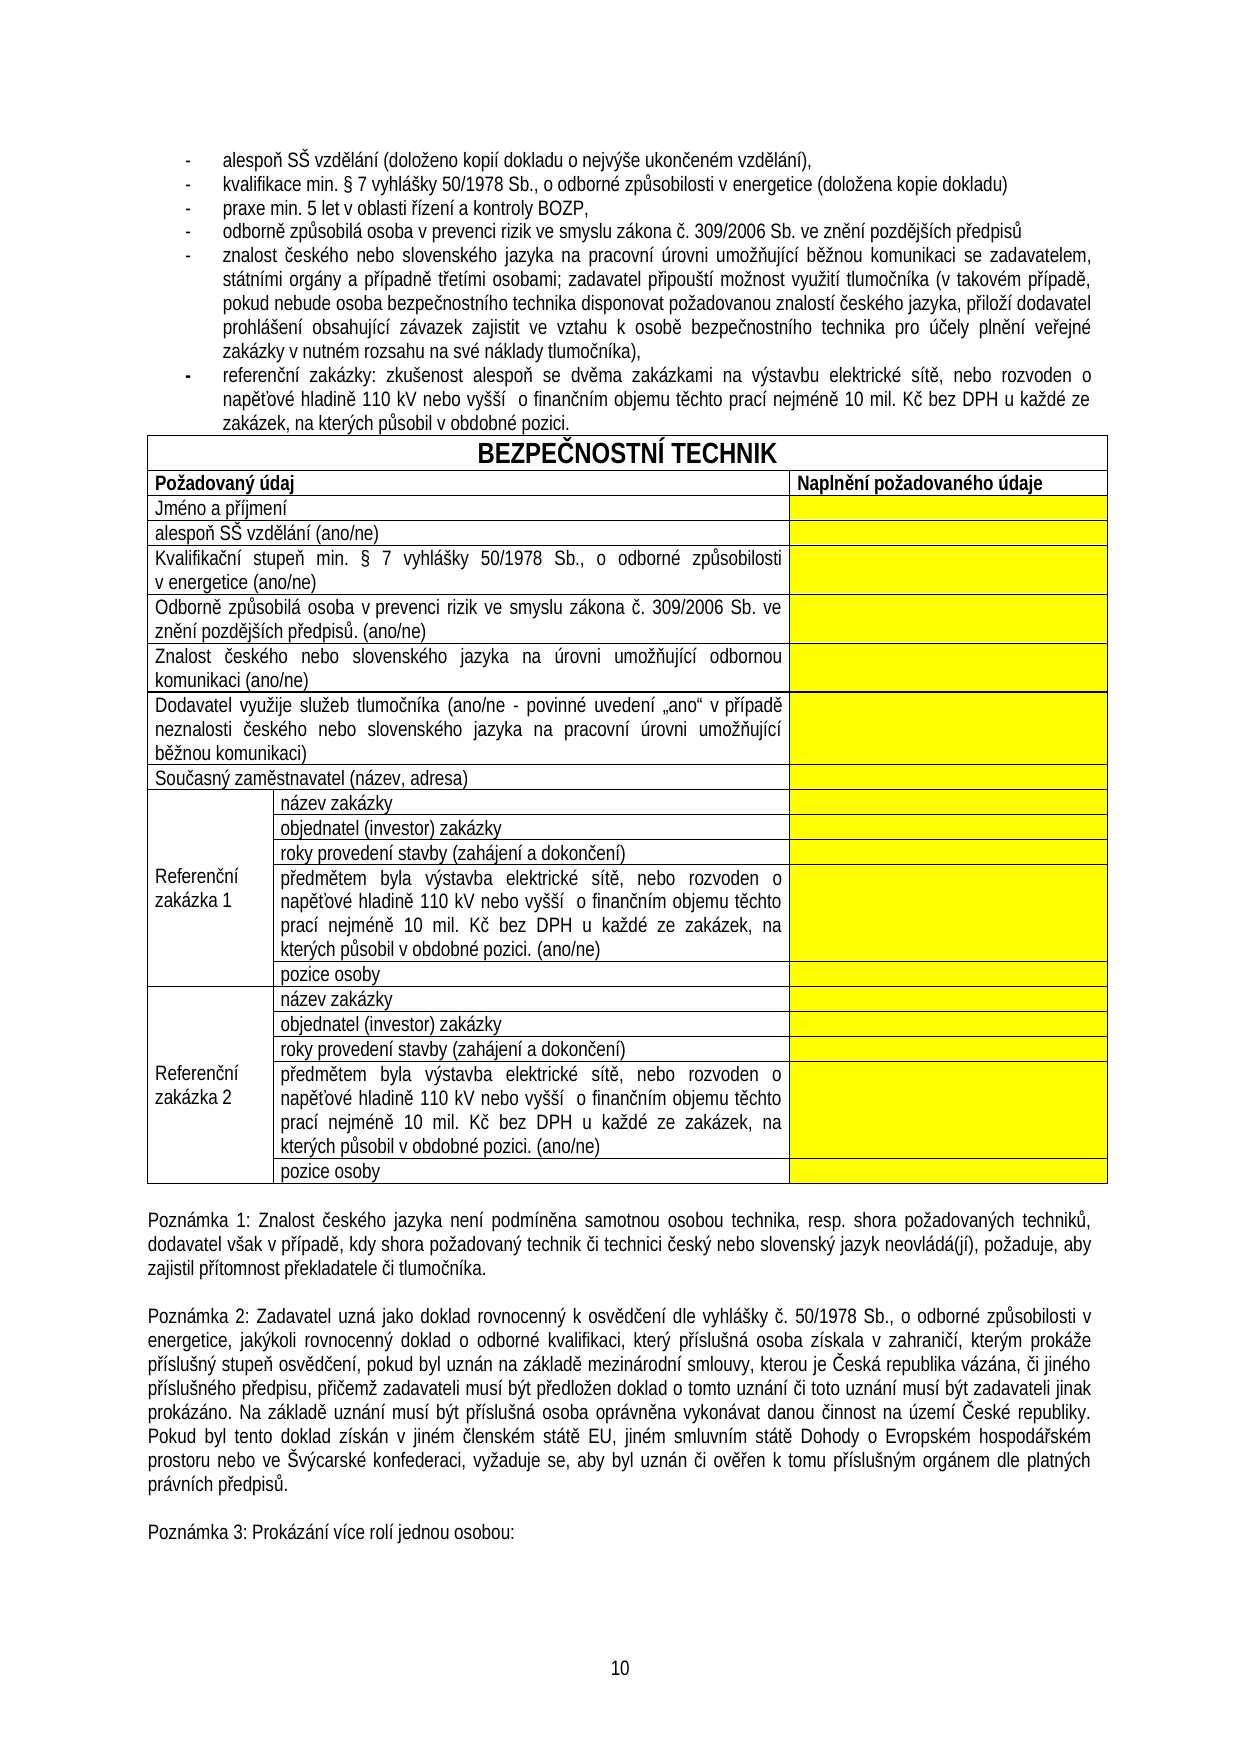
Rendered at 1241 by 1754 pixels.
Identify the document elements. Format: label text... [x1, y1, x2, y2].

table_cell roky provedení stavby (zahájení a dokončení) [274, 1037, 789, 1061]
table_header bezpečnostní technik [148, 436, 1107, 469]
list referenční zakázky: zkušenost alespoň se dvěma zakázkami na výstavbu elektrické sítě, nebo rozvoden o napěťové hladině 110 kV nebo vyšší o finančním objemu těchto prací nejméně 10 mil. Kč bez DPH u každé ze zakázek, na kterých působil v obdobné pozici. [185, 363, 1093, 435]
table_cell Jméno a příjmení [148, 496, 789, 519]
table_cell [790, 1037, 1107, 1061]
list kvalifikace min. § 7 vyhlášky 50/1978 Sb., o odborné způsobilosti v energetice (doložena kopie dokladu) [185, 172, 1093, 196]
table_cell pozice osoby [274, 962, 789, 986]
table_cell [790, 546, 1107, 593]
table_cell [790, 865, 1107, 961]
table_cell [790, 1062, 1107, 1158]
list Poznámka 2: Zadavatel uzná jako doklad rovnocenný k osvědčení dle vyhlášky č. 50/1978 Sb., o odborné způsobilosti v energetice, jakýkoli rovnocenný doklad o odborné kvalifikaci, který příslušná osoba získala v zahraničí, kterým prokáže příslušný stupeň osvědčení, pokud byl uznán na základě mezinárodní smlouvy, kterou je Česká republika vázána, či jiného příslušného předpisu, přičemž zadavateli musí být předložen doklad o tomto uznání či toto uznání musí být zadavateli jinak prokázáno. Na základě uznání musí být příslušná osoba oprávněna vykonávat danou činnost na území České republiky. Pokud byl tento doklad získán v jiném členském státě EU, jiném smluvním státě Dohody o Evropském hospodářském prostoru nebo ve Švýcarské konfederaci, vyžaduje se, aby byl uznán či ověřen k tomu příslušným orgánem dle platných právních předpisů. [148, 1304, 1093, 1496]
table_cell Odborně způsobilá osoba v prevenci rizik ve smyslu zákona č. 309/2006 Sb. ve znění pozdějších předpisů. (ano/ne) [148, 595, 789, 642]
table_cell [790, 962, 1107, 986]
table_cell alespoň SŠ vzdělání (ano/ne) [148, 521, 789, 544]
list alespoň SŠ vzdělání (doloženo kopií dokladu o nejvýše ukončeném vzdělání), [185, 148, 1093, 172]
list Poznámka 3: Prokázání více rolí jednou osobou: [148, 1519, 1093, 1543]
table_cell název zakázky [274, 790, 789, 814]
table_cell [790, 765, 1107, 789]
table_cell [790, 1012, 1107, 1036]
table_cell Současný zaměstnavatel (název, adresa) [148, 765, 789, 789]
table_cell název zakázky [274, 987, 789, 1011]
table_cell pozice osoby [274, 1159, 789, 1183]
table_cell objednatel (investor) zakázky [274, 815, 789, 839]
table_cell předmětem byla výstavba elektrické sítě, nebo rozvoden o napěťové hladině 110 kV nebo vyšší o finančním objemu těchto prací nejméně 10 mil. Kč bez DPH u každé ze zakázek, na kterých působil v obdobné pozici. (ano/ne) [274, 1062, 789, 1158]
table_cell [790, 521, 1107, 544]
table_cell předmětem byla výstavba elektrické sítě, nebo rozvoden o napěťové hladině 110 kV nebo vyšší o finančním objemu těchto prací nejméně 10 mil. Kč bez DPH u každé ze zakázek, na kterých působil v obdobné pozici. (ano/ne) [274, 865, 789, 961]
table_cell [790, 1159, 1107, 1183]
table_cell objednatel (investor) zakázky [274, 1012, 789, 1036]
table_cell Požadovaný údaj [148, 471, 789, 494]
list znalost českého nebo slovenského jazyka na pracovní úrovni umožňující běžnou komunikaci se zadavatelem, státními orgány a případně třetími osobami; zadavatel připouští možnost využití tlumočníka (v takovém případě, pokud nebude osoba bezpečnostního technika disponovat požadovanou znalostí českého jazyka, přiloží dodavatel prohlášení obsahující závazek zajistit ve vztahu k osobě bezpečnostního technika pro účely plnění veřejné zakázky v nutném rozsahu na své náklady tlumočníka), [185, 243, 1093, 363]
table_cell Naplnění požadovaného údaje [790, 471, 1107, 494]
list odborně způsobilá osoba v prevenci rizik ve smyslu zákona č. 309/2006 Sb. ve znění pozdějších předpisů [185, 219, 1093, 243]
text Poznámka 1: Znalost českého jazyka není podmíněna samotnou osobou technika, resp. shora požadovaných techniků, dodavatel však v případě, kdy shora požadovaný technik či technici český nebo slovenský jazyk neovládá(jí), požaduje, aby zajistil přítomnost překladatele či tlumočníka. [148, 1208, 1093, 1280]
table_cell Referenční zakázka 1 [148, 790, 273, 986]
table_cell [790, 693, 1107, 764]
table_cell Kvalifikační stupeň min. § 7 vyhlášky 50/1978 Sb., o odborné způsobilosti v energetice (ano/ne) [148, 546, 789, 593]
table_cell Znalost českého nebo slovenského jazyka na úrovni umožňující odbornou komunikaci (ano/ne) [148, 644, 789, 691]
table_cell [790, 987, 1107, 1011]
table_cell [790, 815, 1107, 839]
table_cell [790, 790, 1107, 814]
table_cell Dodavatel využije služeb tlumočníka (ano/ne - povinné uvedení „ano“ v případě neznalosti českého nebo slovenského jazyka na pracovní úrovni umožňující běžnou komunikaci) [148, 693, 789, 764]
table_cell [790, 595, 1107, 642]
table_cell roky provedení stavby (zahájení a dokončení) [274, 840, 789, 864]
table_cell [790, 496, 1107, 519]
list praxe min. 5 let v oblasti řízení a kontroly BOZP, [185, 196, 1093, 219]
table_cell [790, 644, 1107, 691]
table_cell [790, 840, 1107, 864]
table_cell Referenční zakázka 2 [148, 987, 273, 1183]
